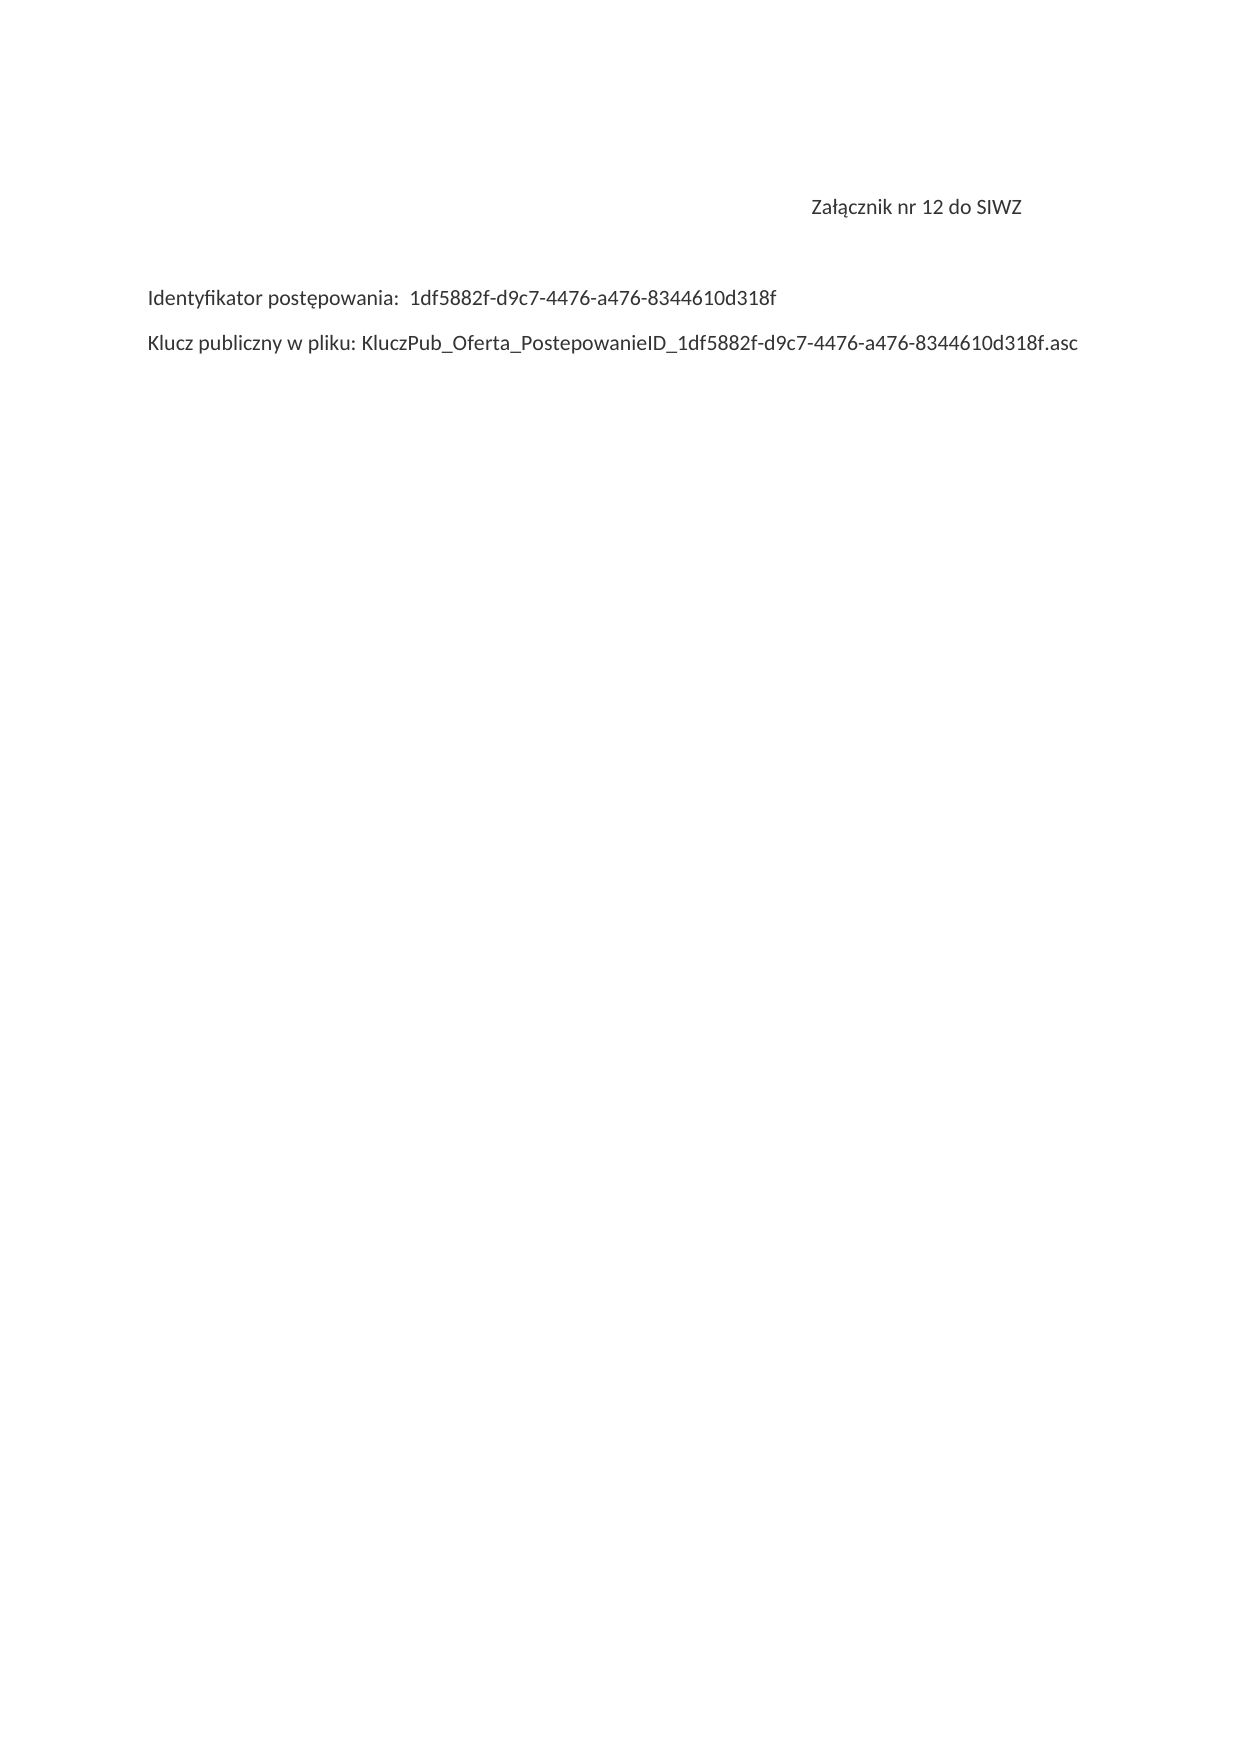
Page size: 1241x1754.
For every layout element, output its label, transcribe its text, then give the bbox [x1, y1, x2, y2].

text Załącznik nr 12 do SIWZ [738, 193, 1093, 220]
text Identyfikator postępowania: 1df5882f-d9c7-4476-a476-8344610d318f [148, 284, 1093, 311]
text Klucz publiczny w pliku: KluczPub_Oferta_PostepowanieID_1df5882f-d9c7-4476-a476-8344610d318f.asc [148, 329, 1093, 356]
